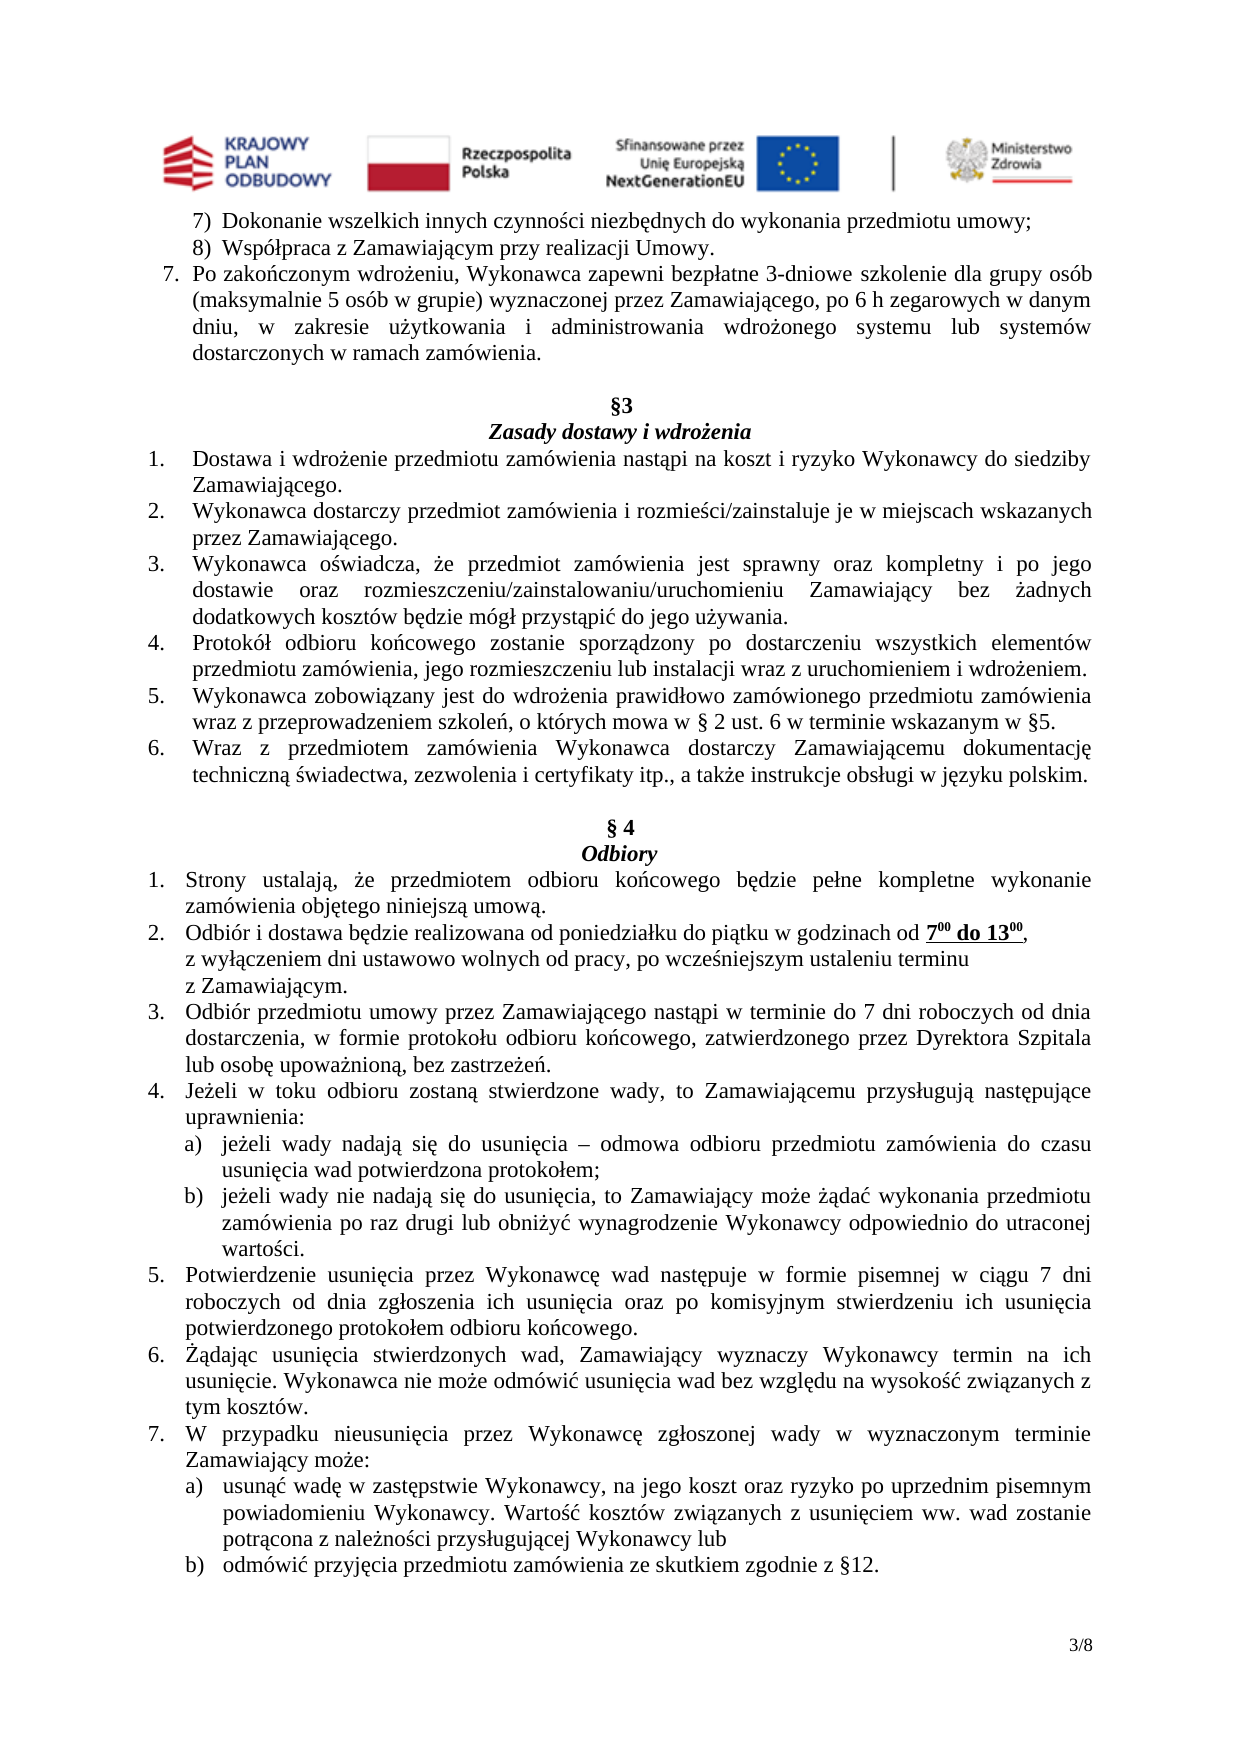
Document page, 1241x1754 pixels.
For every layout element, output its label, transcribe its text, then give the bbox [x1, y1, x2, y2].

list Jeżeli w toku odbioru zostaną stwierdzone wady, to Zamawiającemu przysługują następujące uprawnienia: [148, 1077, 1093, 1130]
text §3 [150, 392, 1093, 418]
text § 4 [148, 813, 1093, 840]
list usunąć wadę w zastępstwie Wykonawcy, na jego koszt oraz ryzyko po uprzednim pisemnym powiadomieniu Wykonawcy. Wartość kosztów związanych z usunięciem ww. wad zostanie potrącona z należności przysługującej Wykonawcy lub [185, 1472, 1093, 1551]
list Protokół odbioru końcowego zostanie sporządzony po dostarczeniu wszystkich elementów przedmiotu zamówienia, jego rozmieszczeniu lub instalacji wraz z uruchomieniem i wdrożeniem. [148, 629, 1093, 682]
list Odbiór przedmiotu umowy przez Zamawiającego nastąpi w terminie do 7 dni roboczych od dnia dostarczenia, w formie protokołu odbioru końcowego, zatwierdzonego przez Dyrektora Szpitala lub osobę upoważnioną, bez zastrzeżeń. [148, 998, 1093, 1077]
list Dostawa i wdrożenie przedmiotu zamówienia nastąpi na koszt i ryzyko Wykonawcy do siedziby Zamawiającego. [148, 444, 1093, 497]
list odmówić przyjęcia przedmiotu zamówienia ze skutkiem zgodnie z §12. [185, 1551, 1093, 1578]
text Zasady dostawy i wdrożenia [150, 418, 1093, 444]
list Żądając usunięcia stwierdzonych wad, Zamawiający wyznaczy Wykonawcy termin na ich usunięcie. Wykonawca nie może odmówić usunięcia wad bez względu na wysokość związanych z tym kosztów. [148, 1341, 1093, 1420]
list jeżeli wady nie nadają się do usunięcia, to Zamawiający może żądać wykonania przedmiotu zamówienia po raz drugi lub obniżyć wynagrodzenie Wykonawcy odpowiednio do utraconej wartości. [184, 1182, 1093, 1262]
list Wykonawca zobowiązany jest do wdrożenia prawidłowo zamówionego przedmiotu zamówienia wraz z przeprowadzeniem szkoleń, o których mowa w § 2 ust. 6 w terminie wskazanym w §5. [148, 682, 1093, 734]
text z wyłączeniem dni ustawowo wolnych od pracy, po wcześniejszym ustaleniu terminu [185, 945, 1093, 972]
list Dokonanie wszelkich innych czynności niezbędnych do wykonania przedmiotu umowy; [192, 208, 1093, 234]
text z Zamawiającym. [185, 972, 1093, 998]
list Współpraca z Zamawiającym przy realizacji Umowy. [192, 234, 1093, 260]
list Wraz z przedmiotem zamówienia Wykonawca dostarczy Zamawiającemu dokumentację techniczną świadectwa, zezwolenia i certyfikaty itp., a także instrukcje obsługi w języku polskim. [148, 734, 1093, 787]
list jeżeli wady nadają się do usunięcia – odmowa odbioru przedmiotu zamówienia do czasu usunięcia wad potwierdzona protokołem; [184, 1130, 1093, 1182]
text Odbiory [148, 840, 1093, 866]
list Strony ustalają, że przedmiotem odbioru końcowego będzie pełne kompletne wykonanie zamówienia objętego niniejszą umową. [148, 866, 1093, 919]
list Po zakończonym wdrożeniu, Wykonawca zapewni bezpłatne 3-dniowe szkolenie dla grupy osób (maksymalnie 5 osób w grupie) wyznaczonej przez Zamawiającego, po 6 h zegarowych w danym dniu, w zakresie użytkowania i administrowania wdrożonego systemu lub systemów dostarczonych w ramach zamówienia. [162, 260, 1093, 366]
list Wykonawca dostarczy przedmiot zamówienia i rozmieści/zainstaluje je w miejscach wskazanych przez Zamawiającego. [148, 497, 1093, 550]
picture [147, 112, 1093, 208]
list W przypadku nieusunięcia przez Wykonawcę zgłoszonej wady w wyznaczonym terminie Zamawiający może: [148, 1420, 1093, 1472]
list Odbiór i dostawa będzie realizowana od poniedziałku do piątku w godzinach od 700 do 1300, [148, 919, 1093, 945]
list Potwierdzenie usunięcia przez Wykonawcę wad następuje w formie pisemnej w ciągu 7 dni roboczych od dnia zgłoszenia ich usunięcia oraz po komisyjnym stwierdzeniu ich usunięcia potwierdzonego protokołem odbioru końcowego. [148, 1262, 1093, 1341]
list Wykonawca oświadcza, że przedmiot zamówienia jest sprawny oraz kompletny i po jego dostawie oraz rozmieszczeniu/zainstalowaniu/uruchomieniu Zamawiający bez żadnych dodatkowych kosztów będzie mógł przystąpić do jego używania. [148, 550, 1093, 629]
